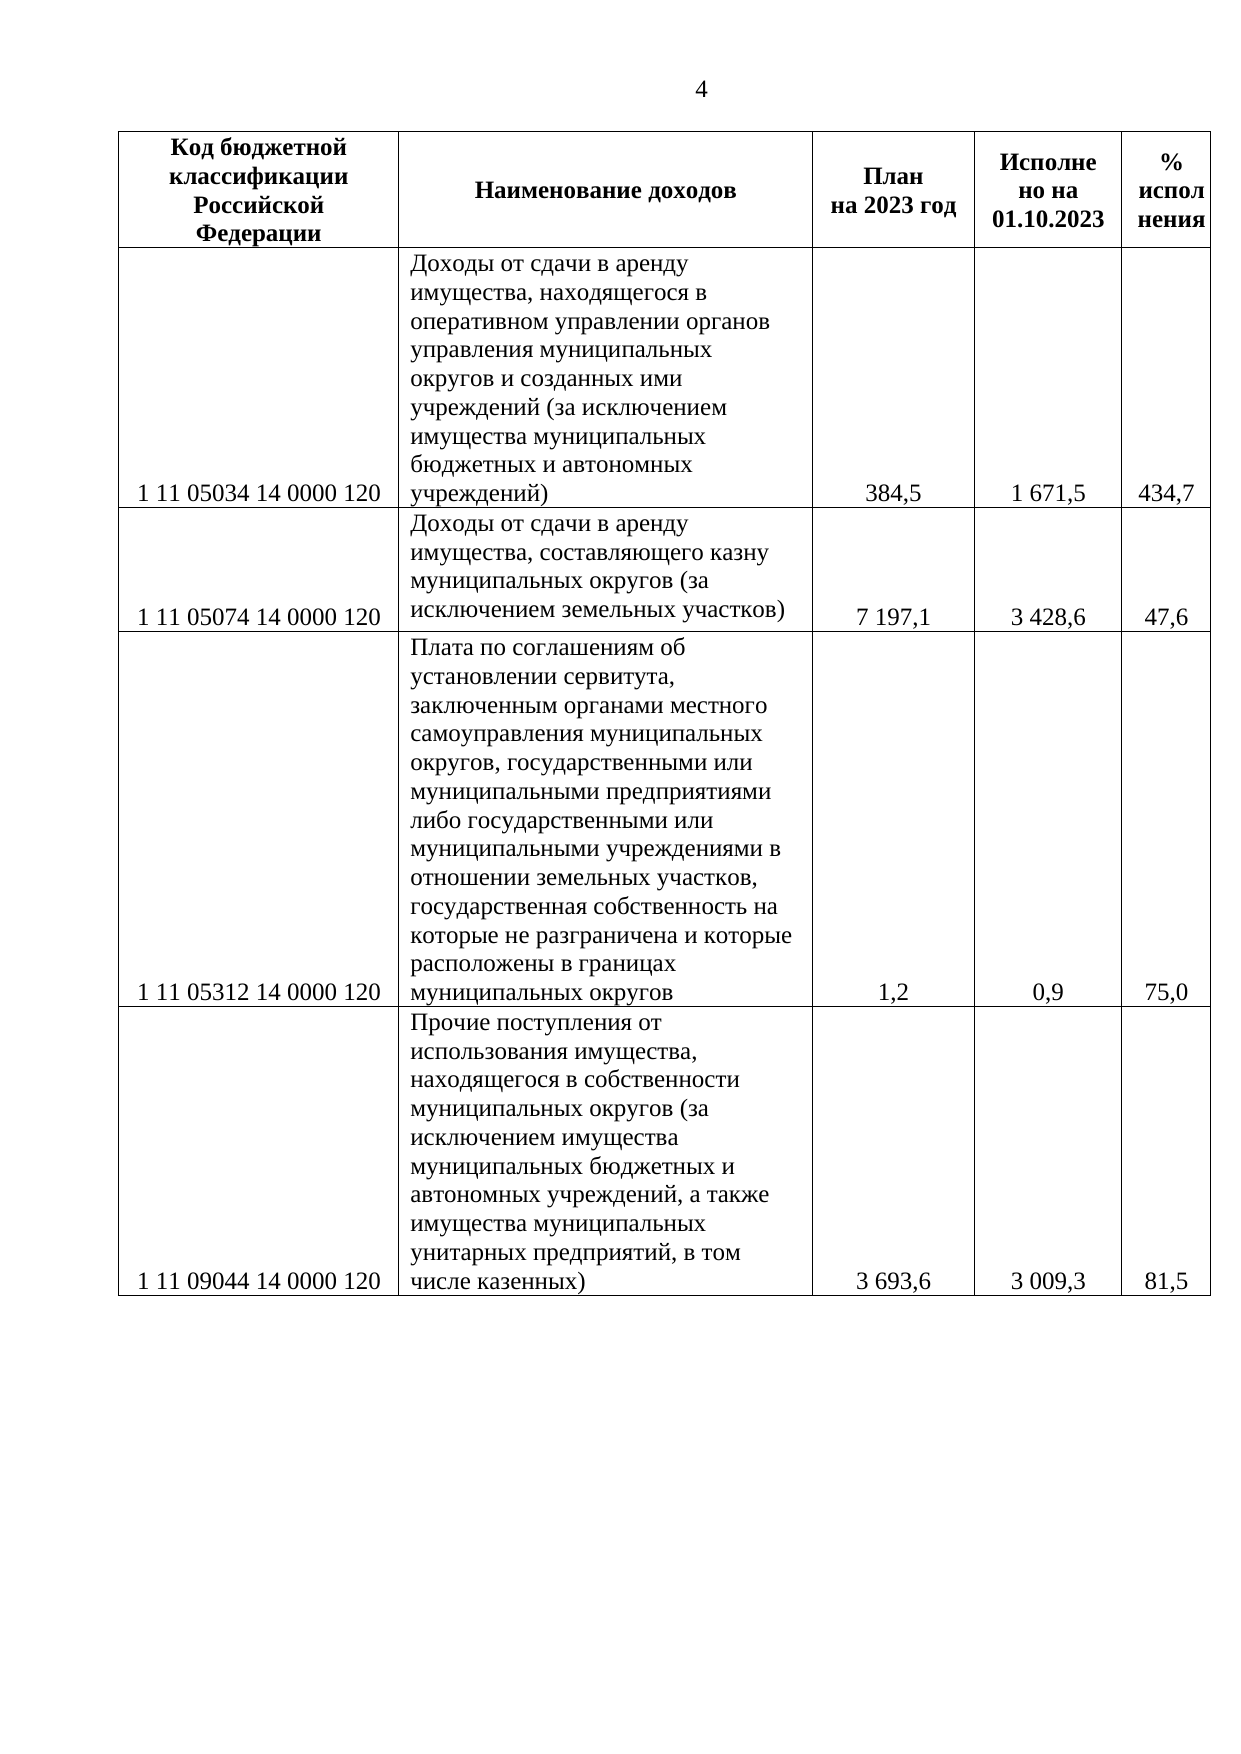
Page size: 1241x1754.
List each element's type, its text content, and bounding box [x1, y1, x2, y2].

table_cell 47,6 [1122, 508, 1210, 631]
table_cell 434,7 [1122, 248, 1210, 507]
table_cell Плата по соглашениям об установлении сервитута, заключенным органами местного самоуправления муниципальных округов, государственными или муниципальными предприятиями либо государственными или муниципальными учреждениями в отношении земельных участков, государственная собственность на которые не разграничена и которые расположены в границах муниципальных округов [399, 632, 812, 1006]
table_cell 0,9 [975, 632, 1121, 1006]
table_header Код бюджетной классификации Российской Федерации [119, 132, 398, 247]
table_cell Доходы от сдачи в аренду имущества, находящегося в оперативном управлении органов управления муниципальных округов и созданных ими учреждений (за исключением имущества муниципальных бюджетных и автономных учреждений) [399, 248, 812, 507]
table_cell 3 693,6 [813, 1007, 974, 1294]
table_cell 75,0 [1122, 632, 1210, 1006]
table_header План на 2023 год [813, 132, 974, 247]
table_cell 1 11 09044 14 0000 120 [119, 1007, 398, 1294]
table_cell 1 671,5 [975, 248, 1121, 507]
table_cell 81,5 [1122, 1007, 1210, 1294]
table_cell 1 11 05074 14 0000 120 [119, 508, 398, 631]
table_cell 3 009,3 [975, 1007, 1121, 1294]
table_cell 1,2 [813, 632, 974, 1006]
table_header % исполнения [1122, 132, 1210, 247]
table_cell 384,5 [813, 248, 974, 507]
table_cell 1 11 05312 14 0000 120 [119, 632, 398, 1006]
table_header Исполне но на 01.10.2023 [975, 132, 1121, 247]
table_cell 3 428,6 [975, 508, 1121, 631]
table_cell 1 11 05034 14 0000 120 [119, 248, 398, 507]
table_cell 7 197,1 [813, 508, 974, 631]
table_header Наименование доходов [399, 132, 812, 247]
table_cell Прочие поступления от использования имущества, находящегося в собственности муниципальных округов (за исключением имущества муниципальных бюджетных и автономных учреждений, а также имущества муниципальных унитарных предприятий, в том числе казенных) [399, 1007, 812, 1294]
table_cell Доходы от сдачи в аренду имущества, составляющего казну муниципальных округов (за исключением земельных участков) [399, 508, 812, 631]
